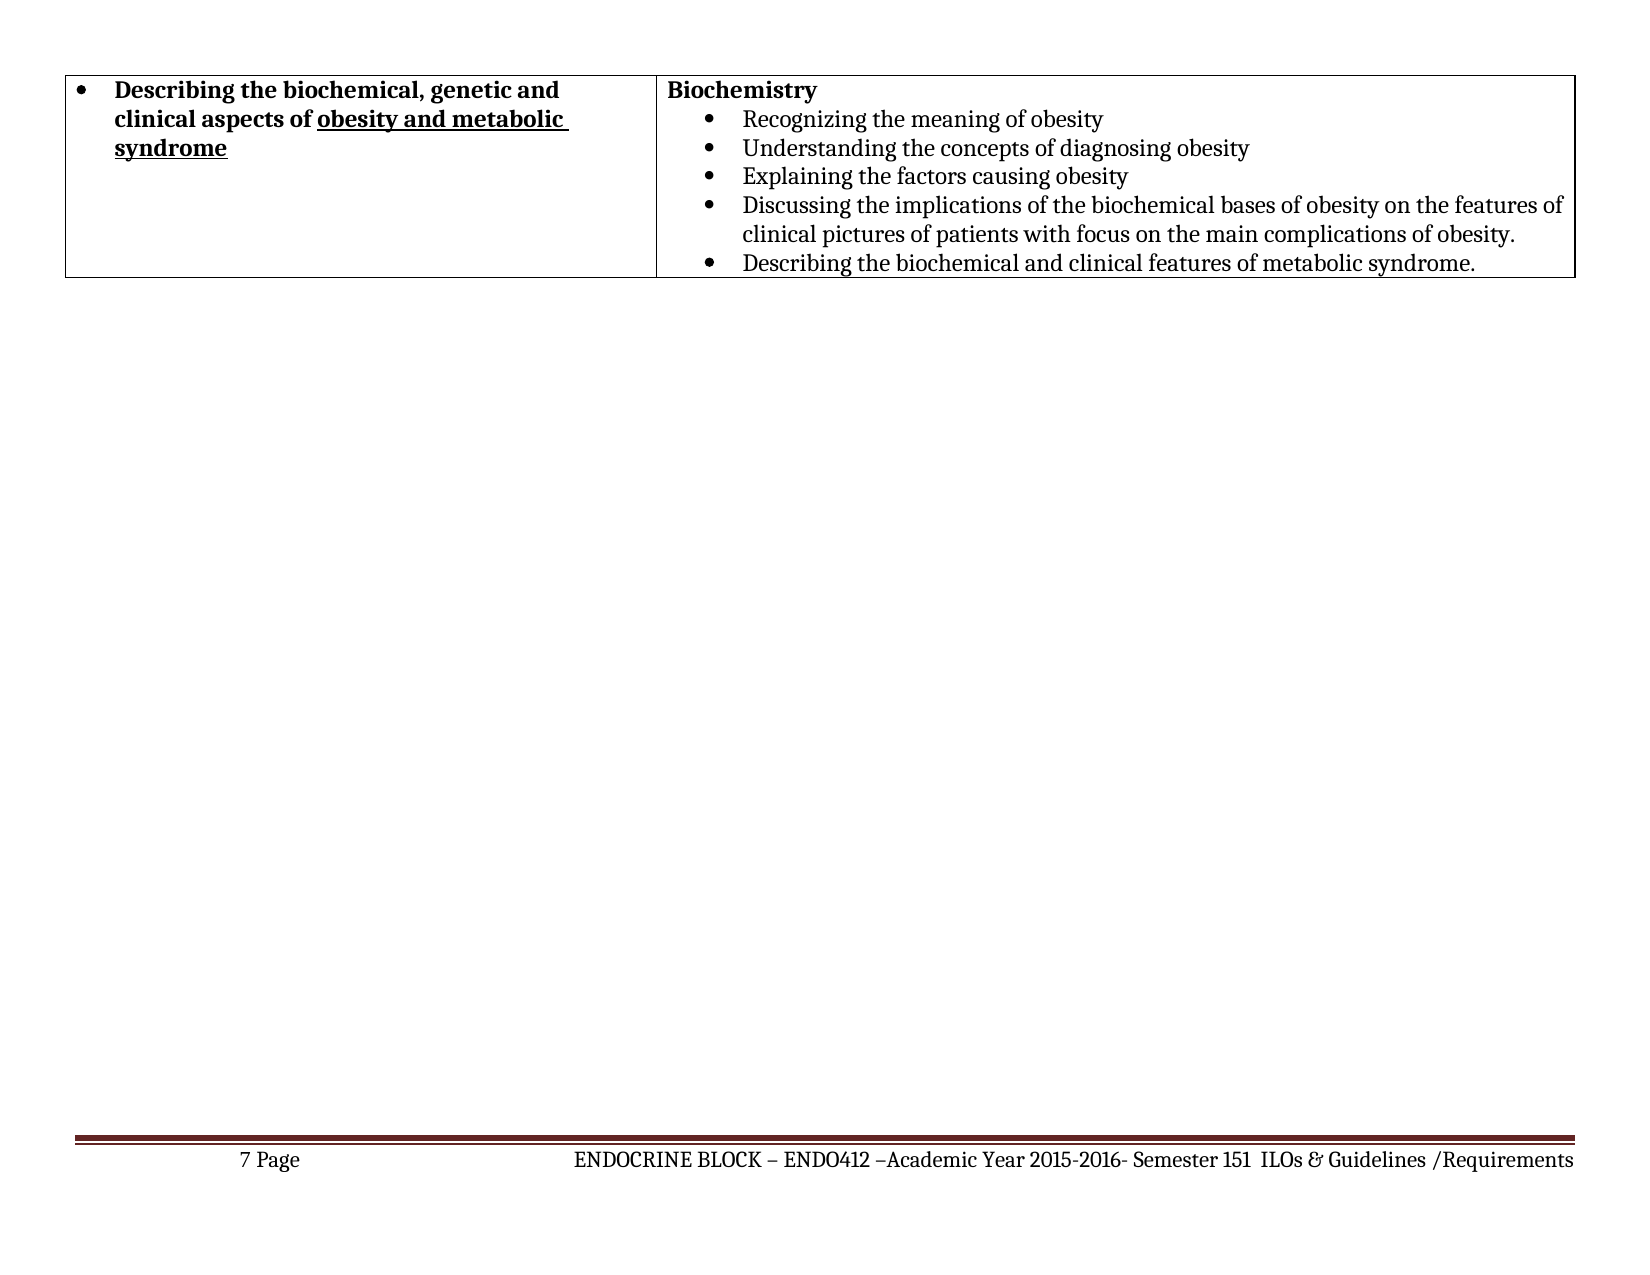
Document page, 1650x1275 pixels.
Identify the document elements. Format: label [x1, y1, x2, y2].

table_cell [66, 76, 656, 277]
table_cell [657, 76, 1574, 277]
